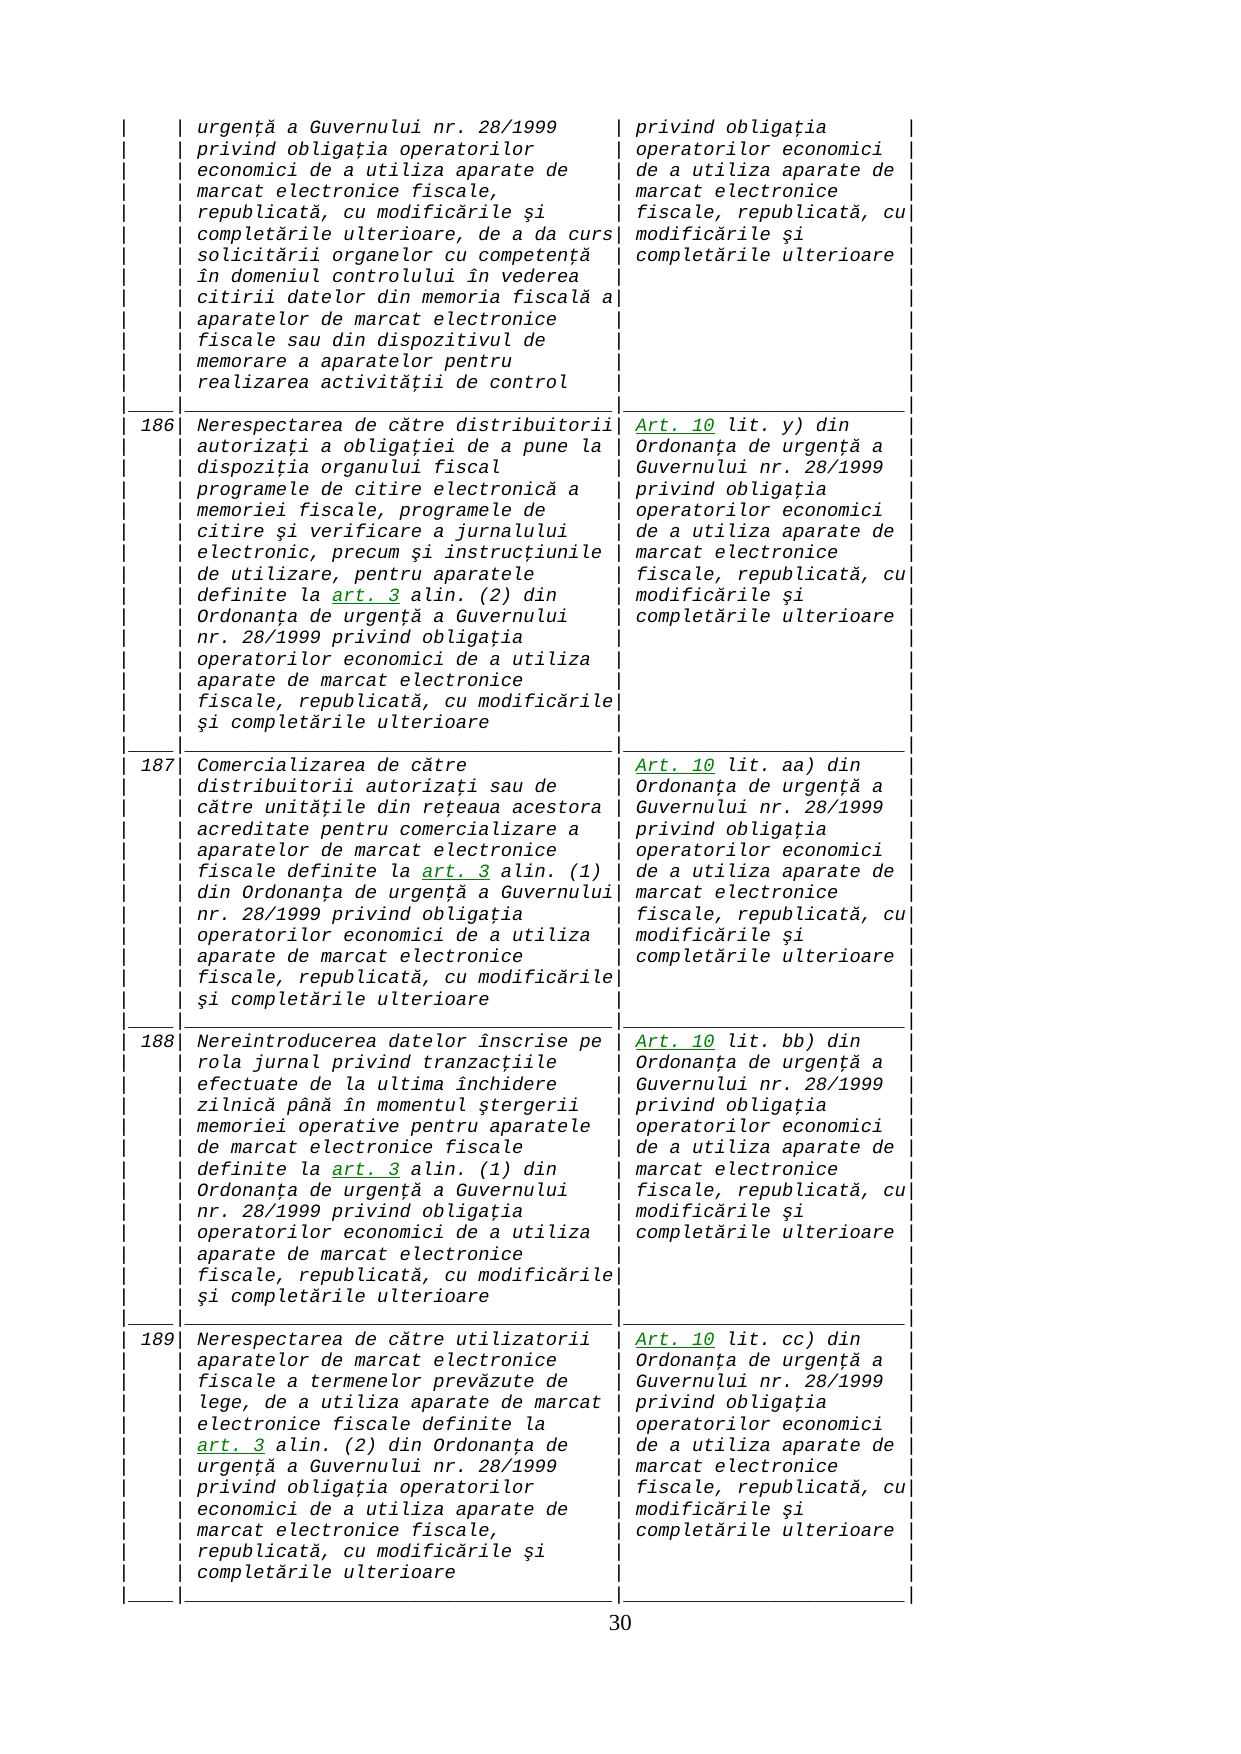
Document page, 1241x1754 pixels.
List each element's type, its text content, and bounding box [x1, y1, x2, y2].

text | | solicitării organelor cu competenţă | completările ulterioare | [118, 246, 1122, 267]
text | | către unităţile din reţeaua acestora | Guvernului nr. 28/1999 | [118, 798, 1122, 819]
text | | definite la art. 3 alin. (1) din | marcat electronice | [118, 1159, 1122, 1181]
text | | aparatelor de marcat electronice | operatorilor economici | [118, 841, 1122, 862]
text | 187| Comercializarea de către | Art. 10 lit. aa) din | [118, 756, 1122, 777]
text | | marcat electronice fiscale, | marcat electronice | [118, 182, 1122, 203]
text |____|______________________________________|_________________________| [118, 394, 1122, 416]
text | | citire şi verificare a jurnalului | de a utiliza aparate de | [118, 522, 1122, 543]
text | | în domeniul controlului în vederea | | [118, 267, 1122, 288]
text | | fiscale definite la art. 3 alin. (1) | de a utiliza aparate de | [118, 862, 1122, 883]
text | | şi completările ulterioare | | [118, 713, 1122, 734]
text | | Ordonanţa de urgenţă a Guvernului | fiscale, republicată, cu| [118, 1181, 1122, 1202]
text | | nr. 28/1999 privind obligaţia | | [118, 628, 1122, 649]
text | | lege, de a utiliza aparate de marcat | privind obligaţia | [118, 1393, 1122, 1414]
text | | operatorilor economici de a utiliza | modificările şi | [118, 926, 1122, 947]
text | | aparatelor de marcat electronice | Ordonanţa de urgenţă a | [118, 1351, 1122, 1372]
text | | urgenţă a Guvernului nr. 28/1999 | marcat electronice | [118, 1457, 1122, 1478]
text | | fiscale, republicată, cu modificările| | [118, 968, 1122, 989]
text | | economici de a utiliza aparate de | de a utiliza aparate de | [118, 161, 1122, 182]
text | | aparate de marcat electronice | completările ulterioare | [118, 947, 1122, 968]
text | | programele de citire electronică a | privind obligaţia | [118, 479, 1122, 501]
text | | urgenţă a Guvernului nr. 28/1999 | privind obligaţia | [118, 118, 1122, 139]
text | | şi completările ulterioare | | [118, 1287, 1122, 1308]
text | 188| Nereintroducerea datelor înscrise pe | Art. 10 lit. bb) din | [118, 1032, 1122, 1053]
text | | completările ulterioare | | [118, 1563, 1122, 1584]
text | | marcat electronice fiscale, | completările ulterioare | [118, 1521, 1122, 1542]
text | | şi completările ulterioare | | [118, 989, 1122, 1011]
text |____|______________________________________|_________________________| [118, 1584, 1122, 1606]
text | | fiscale a termenelor prevăzute de | Guvernului nr. 28/1999 | [118, 1372, 1122, 1393]
text | | fiscale, republicată, cu modificările| | [118, 1266, 1122, 1287]
text | | nr. 28/1999 privind obligaţia | modificările şi | [118, 1202, 1122, 1223]
text | 186| Nerespectarea de către distribuitorii| Art. 10 lit. y) din | [118, 416, 1122, 437]
text | | memoriei fiscale, programele de | operatorilor economici | [118, 501, 1122, 522]
text | | aparate de marcat electronice | | [118, 1244, 1122, 1266]
text | | acreditate pentru comercializare a | privind obligaţia | [118, 819, 1122, 841]
text | | completările ulterioare, de a da curs| modificările şi | [118, 224, 1122, 246]
text | | republicată, cu modificările şi | fiscale, republicată, cu| [118, 203, 1122, 224]
text | | realizarea activităţii de control | | [118, 373, 1122, 394]
text | | Ordonanţa de urgenţă a Guvernului | completările ulterioare | [118, 607, 1122, 628]
text | | electronic, precum şi instrucţiunile | marcat electronice | [118, 543, 1122, 564]
text | 189| Nerespectarea de către utilizatorii | Art. 10 lit. cc) din | [118, 1329, 1122, 1351]
text | | memoriei operative pentru aparatele | operatorilor economici | [118, 1117, 1122, 1138]
text | | de utilizare, pentru aparatele | fiscale, republicată, cu| [118, 564, 1122, 586]
text | | fiscale sau din dispozitivul de | | [118, 331, 1122, 352]
text | | economici de a utiliza aparate de | modificările şi | [118, 1499, 1122, 1521]
text | | electronice fiscale definite la | operatorilor economici | [118, 1414, 1122, 1436]
text | | rola jurnal privind tranzacţiile | Ordonanţa de urgenţă a | [118, 1053, 1122, 1074]
text | | dispoziţia organului fiscal | Guvernului nr. 28/1999 | [118, 458, 1122, 479]
text |____|______________________________________|_________________________| [118, 1011, 1122, 1032]
text | | distribuitorii autorizaţi sau de | Ordonanţa de urgenţă a | [118, 777, 1122, 798]
text | | zilnică până în momentul ştergerii | privind obligaţia | [118, 1096, 1122, 1117]
text | | efectuate de la ultima închidere | Guvernului nr. 28/1999 | [118, 1074, 1122, 1096]
text | | art. 3 alin. (2) din Ordonanţa de | de a utiliza aparate de | [118, 1436, 1122, 1457]
text | | de marcat electronice fiscale | de a utiliza aparate de | [118, 1138, 1122, 1159]
text | | definite la art. 3 alin. (2) din | modificările şi | [118, 586, 1122, 607]
text | | privind obligaţia operatorilor | operatorilor economici | [118, 139, 1122, 161]
text | | citirii datelor din memoria fiscală a| | [118, 288, 1122, 309]
text | | aparate de marcat electronice | | [118, 671, 1122, 692]
text | | fiscale, republicată, cu modificările| | [118, 692, 1122, 713]
text | | autorizaţi a obligaţiei de a pune la | Ordonanţa de urgenţă a | [118, 437, 1122, 458]
text | | republicată, cu modificările şi | | [118, 1542, 1122, 1563]
text |____|______________________________________|_________________________| [118, 1308, 1122, 1329]
text |____|______________________________________|_________________________| [118, 734, 1122, 756]
text | | nr. 28/1999 privind obligaţia | fiscale, republicată, cu| [118, 904, 1122, 926]
text | | aparatelor de marcat electronice | | [118, 309, 1122, 331]
text | | privind obligaţia operatorilor | fiscale, republicată, cu| [118, 1478, 1122, 1499]
text | | operatorilor economici de a utiliza | completările ulterioare | [118, 1223, 1122, 1244]
text | | din Ordonanţa de urgenţă a Guvernului| marcat electronice | [118, 883, 1122, 904]
text | | operatorilor economici de a utiliza | | [118, 649, 1122, 671]
text | | memorare a aparatelor pentru | | [118, 352, 1122, 373]
